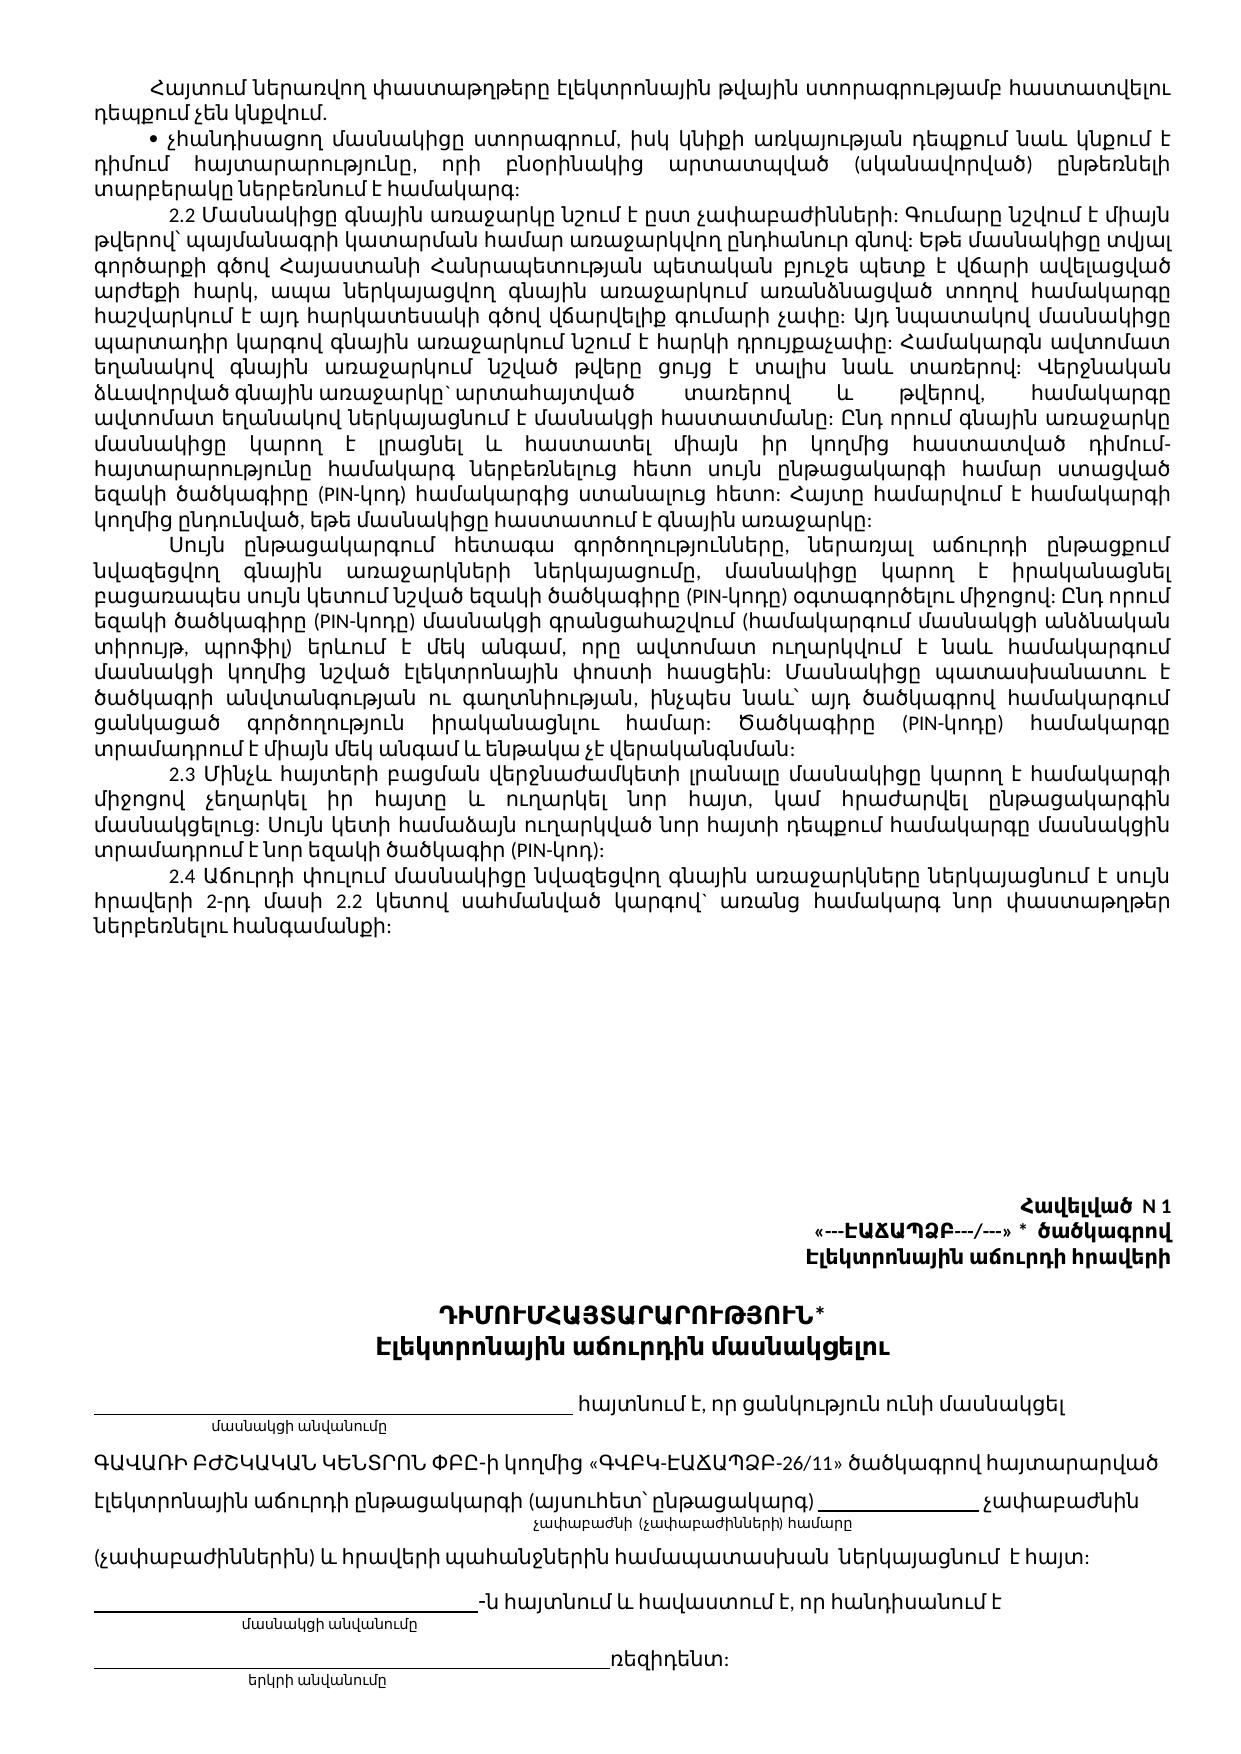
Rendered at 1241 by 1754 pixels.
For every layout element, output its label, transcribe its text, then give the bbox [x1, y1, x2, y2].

text հայտնում է, որ ցանկություն ունի մասնակցել [94, 1392, 1171, 1417]
text ռեզիդենտ: [94, 1646, 1171, 1671]
list չհանդիսացող մասնակիցը ստորագրում, իսկ կնիքի առկայության դեպքում նաև կնքում է դիմում հայտարարությունը, որի բնօրինակից արտատպված (սկանավորված) ընթեռնելի տարբերակը ներբեռնում է համակարգ: [94, 126, 1171, 202]
text երկրի անվանումը [94, 1671, 1171, 1702]
text Սույն ընթացակարգում հետագա գործողությունները, ներառյալ աճուրդի ընթացքում նվազեցվող գնային առաջարկների ներկայացումը, մասնակիցը կարող է իրականացնել բացառապես սույն կետում նշված եզակի ծածկագիրը (PIN-կոդը) օգտագործելու միջոցով: Ընդ որում եզակի ծածկագիրը (PIN-կոդը) մասնակցի գրանցահաշվում (համակարգում մասնակցի անձնական տիրույթ, պրոֆիլ) երևում է մեկ անգամ, որը ավտոմատ ուղարկվում է նաև համակարգում մասնակցի կողմից նշված էլեկտրոնային փոստի հասցեին: Մասնակիցը պատասխանատու է ծածկագրի անվտանգության ու գաղտնիության, ինչպես նաև՝ այդ ծածկագրով համակարգում ցանկացած գործողություն իրականացնլու համար: Ծածկագիրը (PIN-կոդը) համակարգը տրամադրում է միայն մեկ անգամ և ենթակա չէ վերականգնման: [94, 532, 1171, 761]
text 2.2 Մասնակիցը գնային առաջարկը նշում է ըստ չափաբաժինների: Գումարը նշվում է միայն թվերով՝ պայմանագրի կատարման համար առաջարկվող ընդհանուր գնով: Եթե մասնակիցը տվյալ գործարքի գծով Հայաստանի Հանրապետության պետական բյուջե պետք է վճարի ավելացված արժեքի հարկ, ապա ներկայացվող գնային առաջարկում առանձնացված տողով համակարգը հաշվարկում է այդ հարկատեսակի գծով վճարվելիք գումարի չափը: Այդ նպատակով մասնակիցը պարտադիր կարգով գնային առաջարկում նշում է հարկի դրույքաչափը: Համակարգն ավտոմատ եղանակով գնային առաջարկում նշված թվերը ցույց է տալիս նաև տառերով: Վերջնական ձևավորված գնային առաջարկը` արտահայտված տառերով և թվերով, համակարգը ավտոմատ եղանակով ներկայացնում է մասնակցի հաստատմանը: Ընդ որում գնային առաջարկը մասնակիցը կարող է լրացնել և հաստատել միայն իր կողմից հաստատված դիմում-հայտարարությունը համակարգ ներբեռնելուց հետո սույն ընթացակարգի համար ստացված եզակի ծածկագիրը (PIN-կոդ) համակարգից ստանալուց հետո: Հայտը համարվում է համակարգի կողմից ընդունված, եթե մասնակիցը հաստատում է գնային առաջարկը: [94, 202, 1171, 532]
text «---ԷԱՃԱՊՁԲ---/---» * ծածկագրով [94, 1219, 1171, 1244]
text ԳԱՎԱՌԻ ԲԺՇԿԱԿԱՆ ԿԵՆՏՐՈՆ ՓԲԸ-ի կողմից «ԳՎԲԿ-ԷԱՃԱՊՁԲ-26/11» ծածկագրով հայտարարված [94, 1448, 1171, 1476]
text Էլեկտրոնային աճուրդի հրավերի [94, 1244, 1171, 1269]
text մասնակցի անվանումը [94, 1417, 1171, 1448]
text էլեկտրոնային աճուրդի ընթացակարգի (այսուհետ՝ ընթացակարգ) չափաբաժնին [94, 1488, 1171, 1514]
text չափաբաժնի (չափաբաժինների) համարը [94, 1514, 1171, 1544]
text (չափաբաժիններին) և հրավերի պահանջներին համապատասխան ներկայացնում է հայտ: [94, 1544, 1171, 1570]
text Հայտում ներառվող փաստաթղթերը էլեկտրոնային թվային ստորագրությամբ հաստատվելու դեպքում չեն կնքվում. [94, 75, 1171, 126]
text 2.4 Աճուրդի փուլում մասնակիցը նվազեցվող գնային առաջարկները ներկայացնում է սույն հրավերի 2-րդ մասի 2.2 կետով սահմանված կարգով` առանց համակարգ նոր փաստաթղթեր ներբեռնելու հանգամանքի: [94, 863, 1171, 939]
text 2.3 Մինչև հայտերի բացման վերջնաժամկետի լրանալը մասնակիցը կարող է համակարգի միջոցով չեղարկել իր հայտը և ուղարկել նոր հայտ, կամ հրաժարվել ընթացակարգին մասնակցելուց: Սույն կետի համաձայն ուղարկված նոր հայտի դեպքում համակարգը մասնակցին տրամադրում է նոր եզակի ծածկագիր (PIN-կոդ): [94, 761, 1171, 863]
text մասնակցի անվանումը [94, 1616, 1171, 1646]
text ԴԻՄՈՒՄՀԱՅՏԱՐԱՐՈՒԹՅՈՒՆ* [94, 1300, 1171, 1331]
text -ն հայտնում և հավաստում է, որ հանդիսանում է [94, 1585, 1171, 1616]
text Հավելված N 1 [94, 1193, 1171, 1219]
subtitle Էլեկտրոնային աճուրդին մասնակցելու [94, 1331, 1171, 1361]
